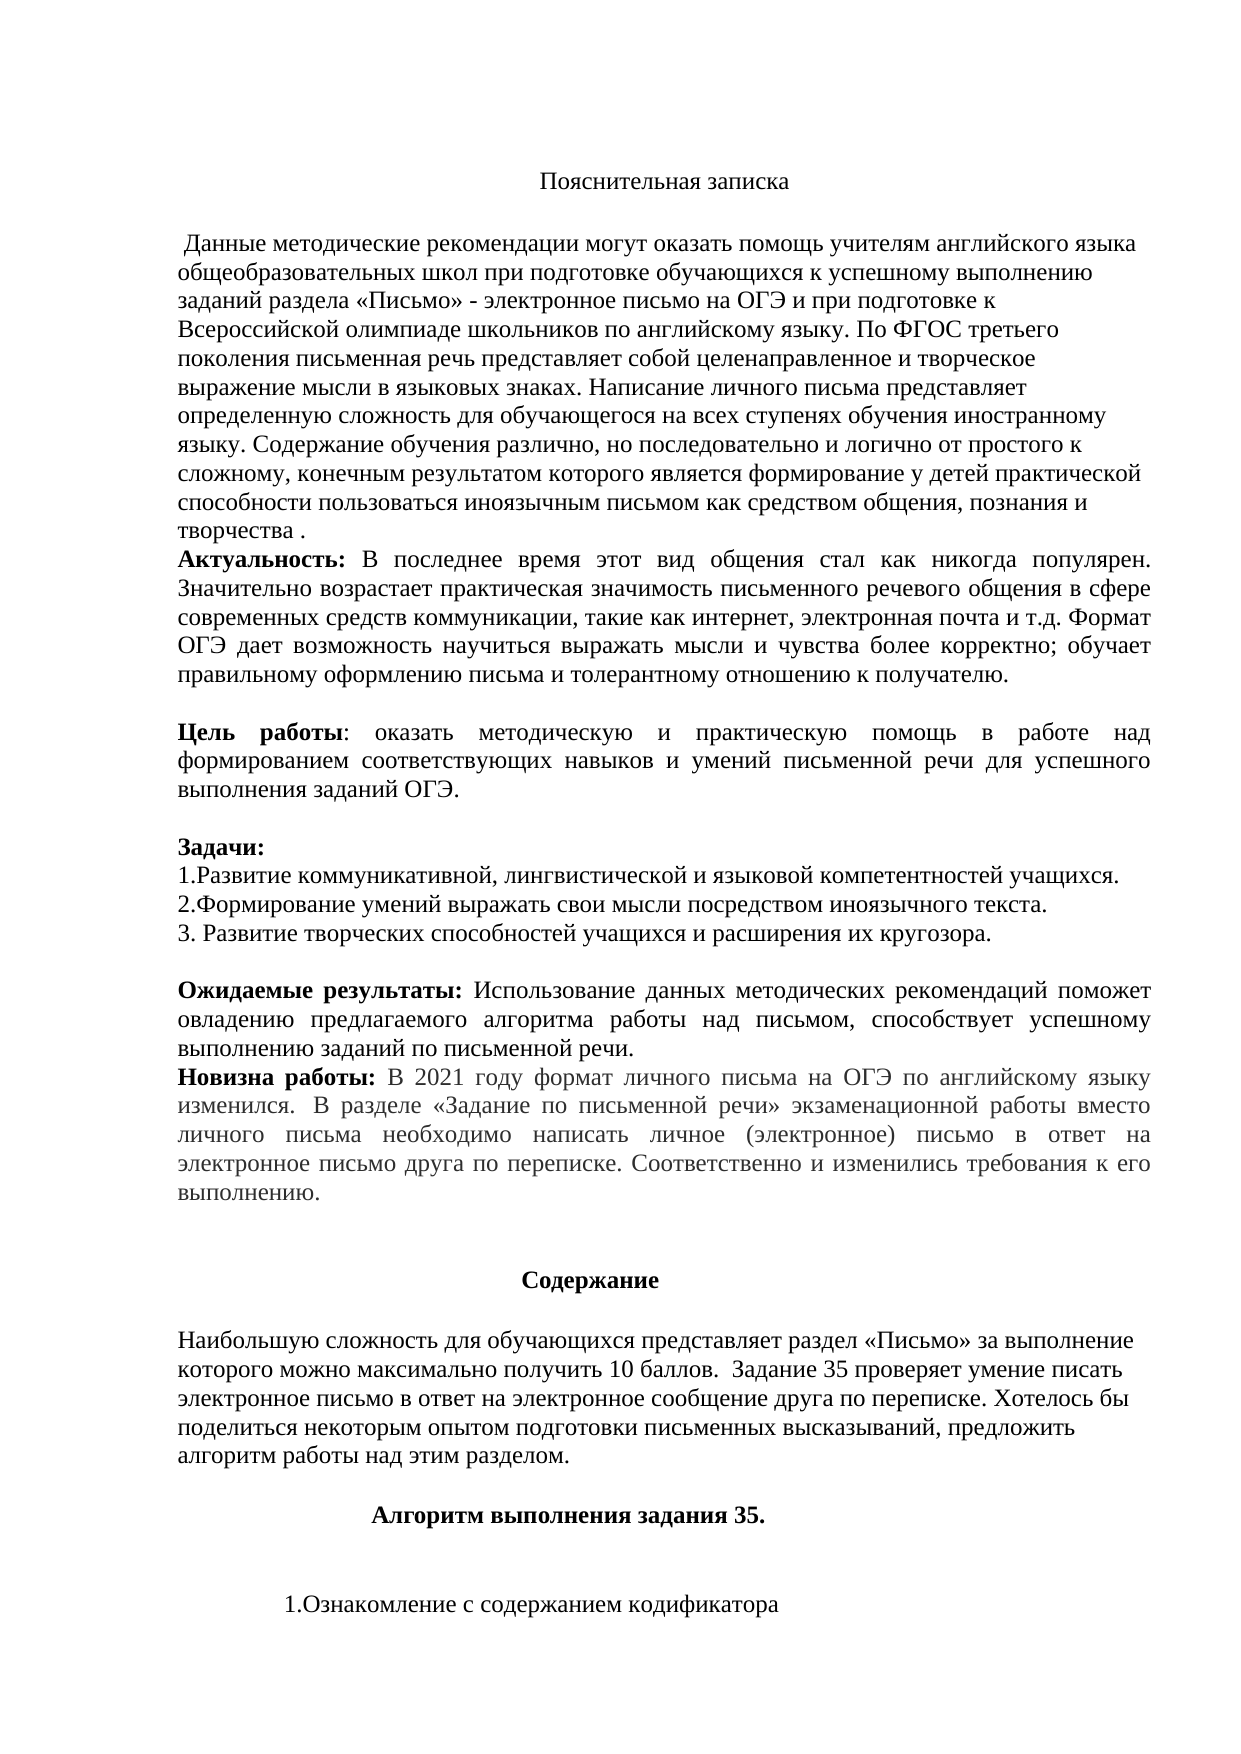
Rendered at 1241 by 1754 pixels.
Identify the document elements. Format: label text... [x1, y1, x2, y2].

text Алгоритм выполнения задания 35. [177, 1501, 1152, 1529]
text Содержание [177, 1266, 1152, 1294]
text Данные методические рекомендации могут оказать помощь учителям английского языка общеобразовательных школ при подготовке обучающихся к успешному выполнению заданий раздела «Письмо» - электронное письмо на ОГЭ и при подготовке к Всероссийской олимпиаде школьников по английскому языку. По ФГОС третьего поколения письменная речь представляет собой целенаправленное и творческое выражение мысли в языковых знаках. Написание личного письма представляет определенную сложность для обучающегося на всех ступенях обучения иностранному языку. Содержание обучения различно, но последовательно и логично от простого к сложному, конечным результатом которого является формирование у детей практической способности пользоваться иноязычным письмом как средством общения, познания и творчества . [177, 228, 1152, 544]
text 1.Развитие коммуникативной, лингвистической и языковой компетентностей учащихся. [177, 861, 1152, 889]
text 3. Развитие творческих способностей учащихся и расширения их кругозора. [177, 918, 1152, 947]
text Актуальность: В последнее время этот вид общения стал как никогда популярен. Значительно возрастает практическая значимость письменного речевого общения в сфере современных средств коммуникации, такие как интернет, электронная почта и т.д. Формат ОГЭ дает возможность научиться выражать мысли и чувства более корректно; обучает правильному оформлению письма и толерантному отношению к получателю. [177, 544, 1152, 688]
text Цель работы: оказать методическую и практическую помощь в работе над формированием соответствующих навыков и умений письменной речи для успешного выполнения заданий ОГЭ. [177, 717, 1152, 803]
text 1.Ознакомление с содержанием кодификатора [177, 1589, 1152, 1618]
text Ожидаемые результаты: Использование данных методических рекомендаций поможет овладению предлагаемого алгоритма работы над письмом, способствует успешному выполнению заданий по письменной речи. [177, 976, 1152, 1062]
text Наибольшую сложность для обучающихся представляет раздел «Письмо» за выполнение которого можно максимально получить 10 баллов. Задание 35 проверяет умение писать электронное письмо в ответ на электронное сообщение друга по переписке. Хотелось бы поделиться некоторым опытом подготовки письменных высказываний, предложить алгоритм работы над этим разделом. [177, 1326, 1152, 1469]
text Пояснительная записка [177, 166, 1152, 194]
text Новизна работы: В 2021 году формат личного письма на ОГЭ по английскому языку изменился. В разделе «Задание по письменной речи» экзаменационной работы вместо личного письма необходимо написать личное (электронное) письмо в ответ на электронное письмо друга по переписке. Соответственно и изменились требования к его выполнению. [177, 1062, 1152, 1206]
text Задачи: [177, 832, 1152, 861]
text 2.Формирование умений выражать свои мысли посредством иноязычного текста. [177, 889, 1152, 918]
